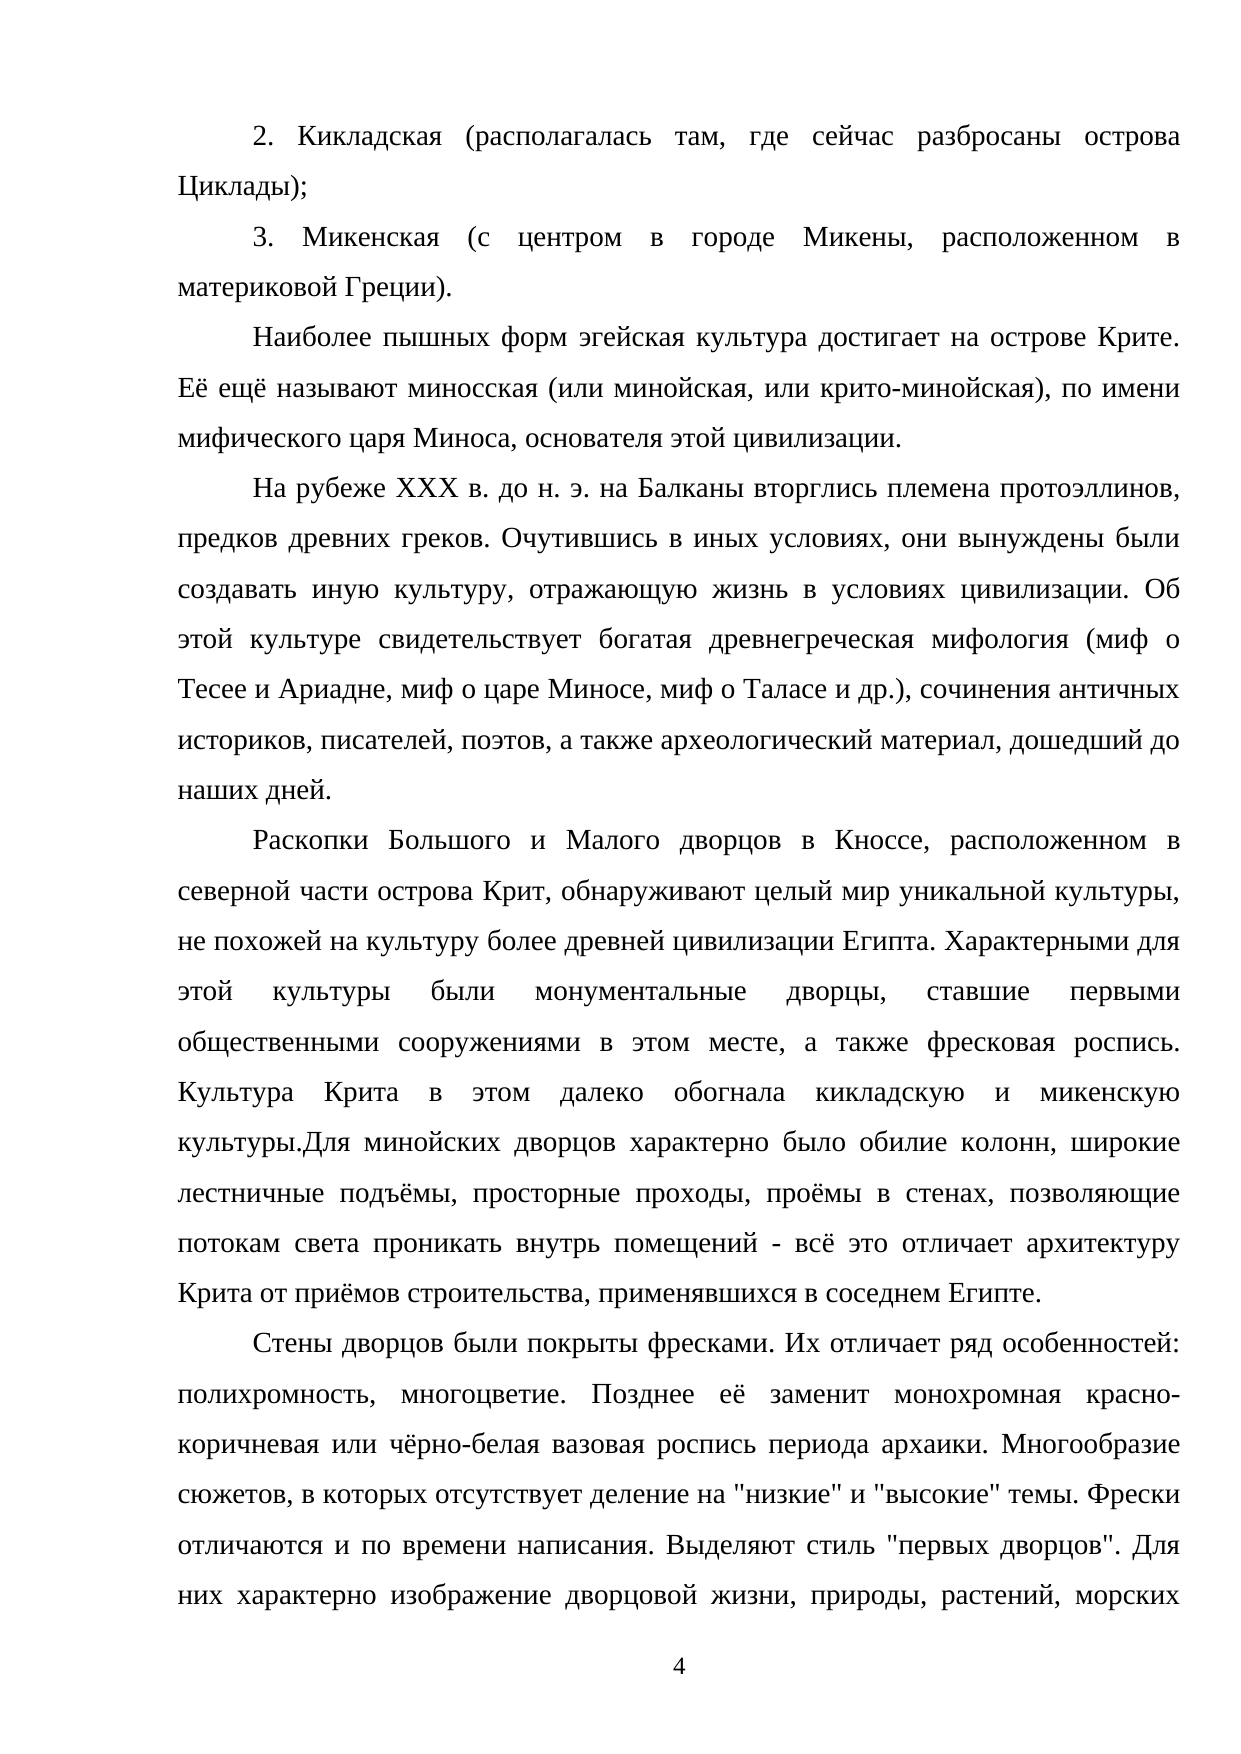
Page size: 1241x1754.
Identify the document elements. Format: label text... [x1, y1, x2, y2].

text На рубеже XXX в. до н. э. на Балканы вторглись племена протоэллинов, предков древних греков. Очутившись в иных условиях, они вынуждены были создавать иную культуру, отражающую жизнь в условиях цивилизации. Об этой культуре свидетельствует богатая древнегреческая мифология (миф о Тесее и Ариадне, миф о царе Миносе, миф о Таласе и др.), сочинения античных историков, писателей, поэтов, а также археологический материал, дошедший до наших дней. [177, 470, 1181, 806]
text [177, 1326, 1181, 1611]
text Раскопки Большого и Малого дворцов в Кноссе, расположенном в северной части острова Крит, обнаруживают целый мир уникальной культуры, не похожей на культуру более древней цивилизации Египта. Характерными для этой культуры были монументальные дворцы, ставшие первыми общественными сооружениями в этом месте, а также фресковая роспись. Культура Крита в этом далеко обогнала кикладскую и микенскую культуры.Для минойских дворцов характерно было обилие колонн, широкие лестничные подъёмы, просторные проходы, проёмы в стенах, позволяющие потокам света проникать внутрь помещений - всё это отличает архитектуру Крита от приёмов строительства, применявшихся в соседнем Египте. [177, 822, 1181, 1309]
text Наиболее пышных форм эгейская культура достигает на острове Крите. Её ещё называют миносская (или минойская, или крито-минойская), по имени мифического царя Миноса, основателя этой цивилизации. [177, 319, 1181, 453]
text 2. Кикладская (располагалась там, где сейчас разбросаны острова Циклады); [177, 118, 1181, 202]
text 3. Микенская (с центром в городе Микены, расположенном в материковой Греции). [177, 219, 1181, 303]
